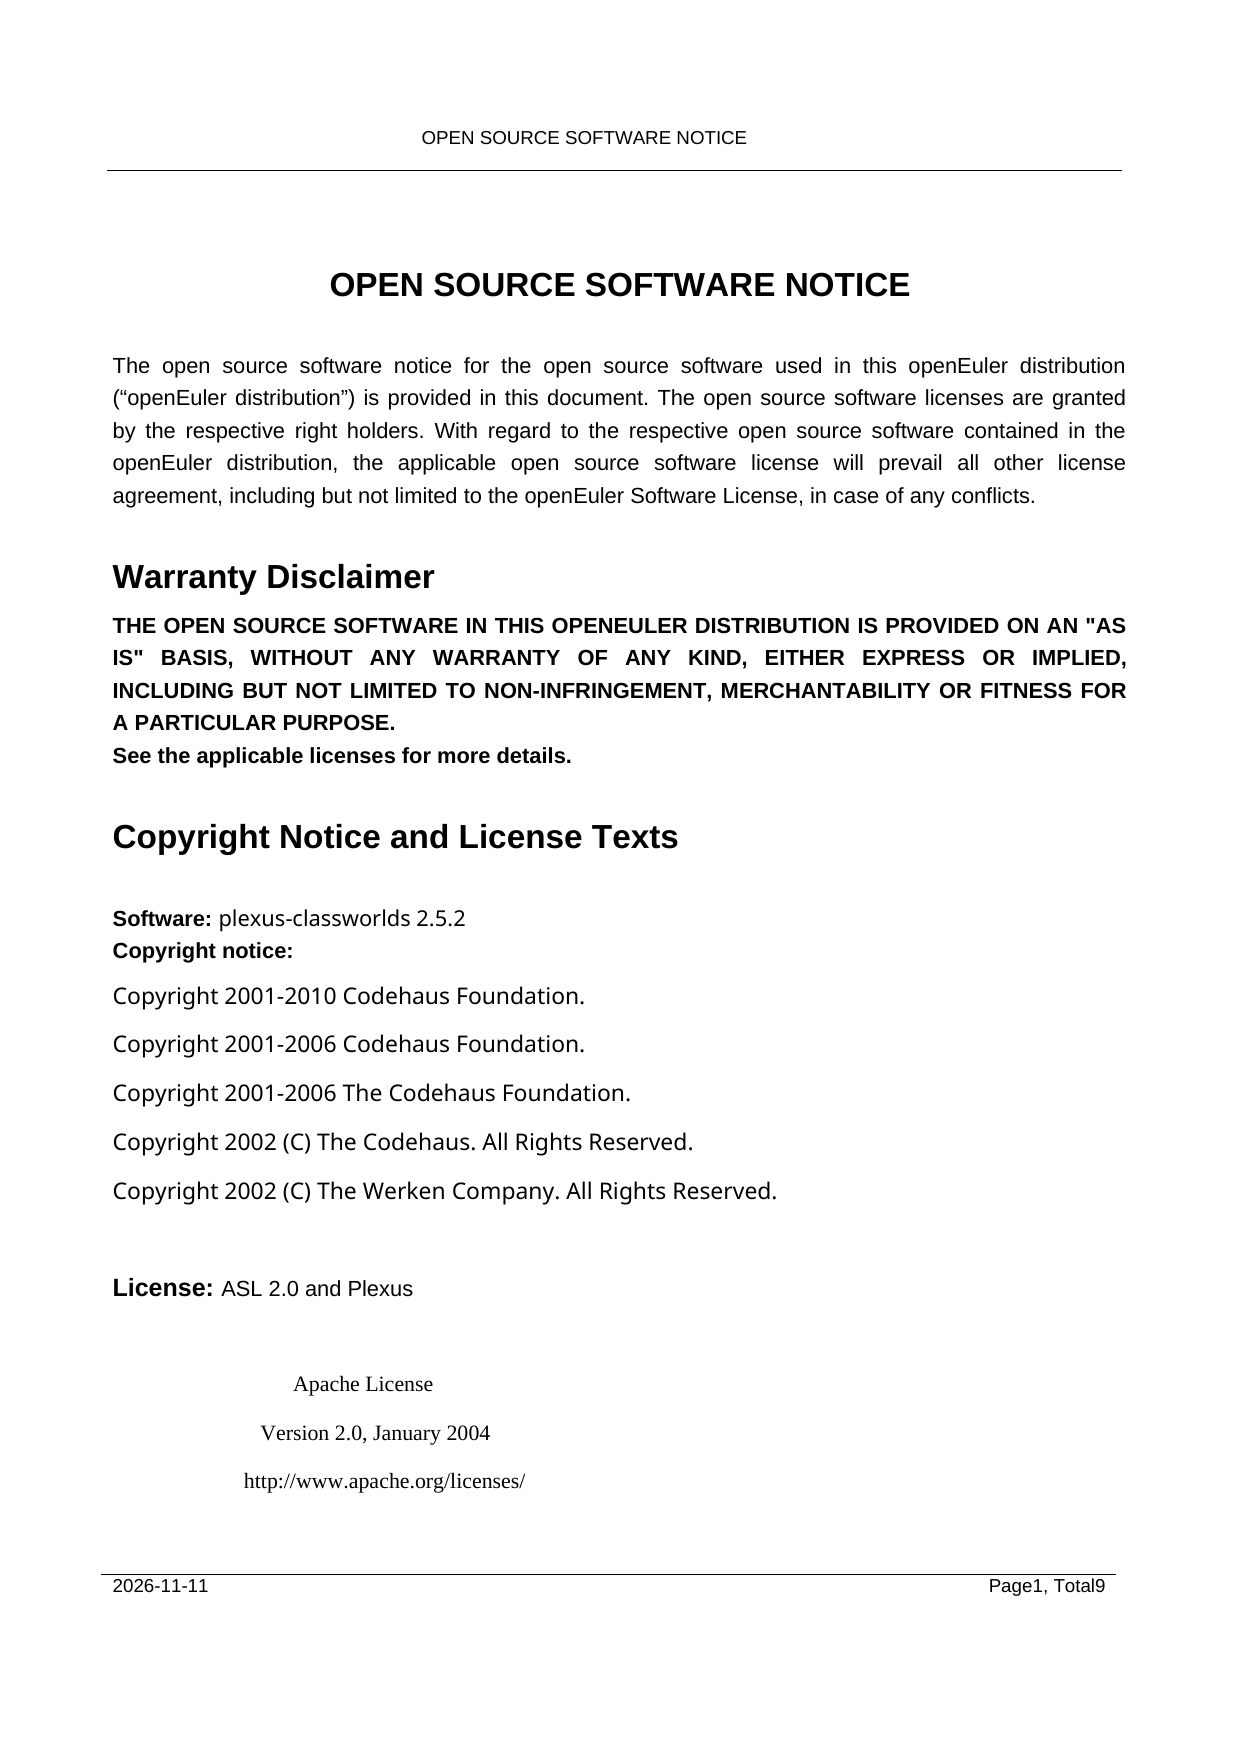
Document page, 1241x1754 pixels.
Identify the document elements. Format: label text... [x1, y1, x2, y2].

text Copyright Notice and License Texts [112, 804, 1128, 869]
text Software: plexus-classworlds 2.5.2 [112, 901, 1128, 934]
text OPEN SOURCE SOFTWARE NOTICE [112, 251, 1128, 316]
text Copyright 2001-2010 Codehaus Foundation. Copyright 2001-2006 Codehaus Foundation. Copyright 2001-2006 The Codehaus Foundation. Copyright 2002 (C) The Codehaus. All Rights Reserved. Copyright 2002 (C) The Werken Company. All Rights Reserved. [112, 979, 1128, 1255]
text Warranty Disclaimer [112, 544, 1128, 609]
text License: ASL 2.0 and Plexus [112, 1272, 1128, 1304]
text Copyright notice: [112, 934, 1128, 966]
text The open source software notice for the open source software used in this openEuler distribution (“openEuler distribution”) is provided in this document. The open source software licenses are granted by the respective right holders. With regard to the respective open source software contained in the openEuler distribution, the applicable open source software license will prevail all other license agreement, including but not limited to the openEuler Software License, in case of any conflicts. [112, 349, 1128, 511]
text THE OPEN SOURCE SOFTWARE IN THIS OPENEULER DISTRIBUTION IS PROVIDED ON AN "AS IS" BASIS, WITHOUT ANY WARRANTY OF ANY KIND, EITHER EXPRESS OR IMPLIED, INCLUDING BUT NOT LIMITED TO NON-INFRINGEMENT, MERCHANTABILITY OR FITNESS FOR A PARTICULAR PURPOSE. See the applicable licenses for more details. [112, 609, 1128, 771]
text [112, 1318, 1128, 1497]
